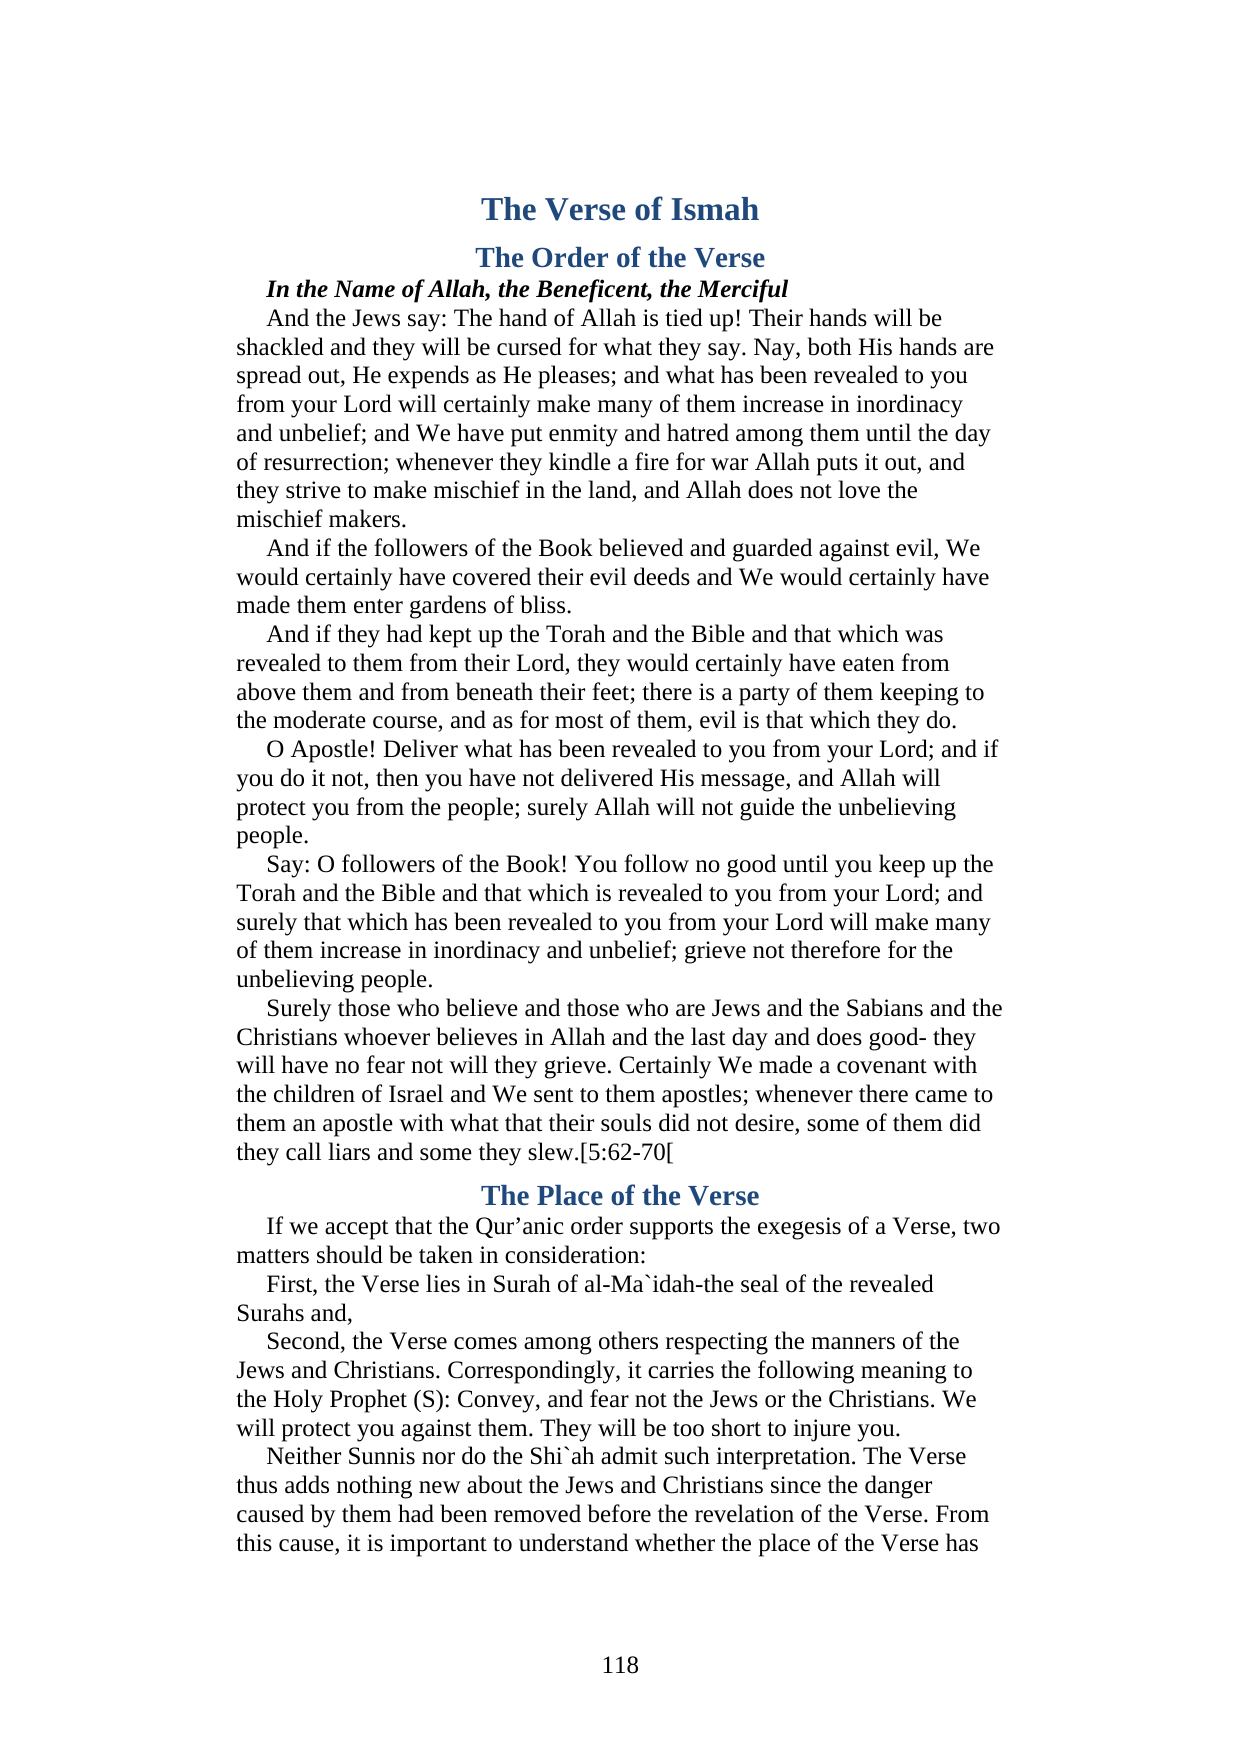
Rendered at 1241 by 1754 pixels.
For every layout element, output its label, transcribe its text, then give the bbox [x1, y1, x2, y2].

text In the Name of Allah, the Beneficent, the Merciful [236, 274, 1004, 303]
subtitle The Place of the Verse [236, 1178, 1004, 1211]
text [236, 1441, 1004, 1556]
subtitle The Order of the Verse [236, 241, 1004, 274]
text First, the Verse lies in Surah of al-Ma`idah-the seal of the revealed Surahs and, [236, 1269, 1004, 1326]
subtitle The Verse of Ismah [236, 190, 1004, 228]
text Say: O followers of the Book! You follow no good until you keep up the Torah and the Bible and that which is revealed to you from your Lord; and surely that which has been revealed to you from your Lord will make many of them increase in inordinacy and unbelief; grieve not therefore for the unbelieving people. [236, 849, 1004, 993]
text Second, the Verse comes among others respecting the manners of the Jews and Christians. Correspondingly, it carries the following meaning to the Holy Prophet (S): Convey, and fear not the Jews or the Christians. We will protect you against them. They will be too short to injure you. [236, 1326, 1004, 1441]
text And the Jews say: The hand of Allah is tied up! Their hands will be shackled and they will be cursed for what they say. Nay, both His hands are spread out, He expends as He pleases; and what has been revealed to you from your Lord will certainly make many of them increase in inordinacy and unbelief; and We have put enmity and hatred among them until the day of resurrection; whenever they kindle a fire for war Allah puts it out, and they strive to make mischief in the land, and Allah does not love the mischief makers. [236, 303, 1004, 533]
text Surely those who believe and those who are Jews and the Sabians and the Christians whoever believes in Allah and the last day and does good- they will have no fear not will they grieve. Certainly We made a covenant with the children of Israel and We sent to them apostles; whenever there came to them an apostle with what that their souls did not desire, some of them did they call liars and some they slew.[5:62-70[ [236, 993, 1004, 1165]
text O Apostle! Deliver what has been revealed to you from your Lord; and if you do it not, then you have not delivered His message, and Allah will protect you from the people; surely Allah will not guide the unbelieving people. [236, 734, 1004, 849]
text And if the followers of the Book believed and guarded against evil, We would certainly have covered their evil deeds and We would certainly have made them enter gardens of bliss. [236, 533, 1004, 619]
text If we accept that the Qur’anic order supports the exegesis of a Verse, two matters should be taken in consideration: [236, 1211, 1004, 1269]
text And if they had kept up the Torah and the Bible and that which was revealed to them from their Lord, they would certainly have eaten from above them and from beneath their feet; there is a party of them keeping to the moderate course, and as for most of them, evil is that which they do. [236, 619, 1004, 734]
